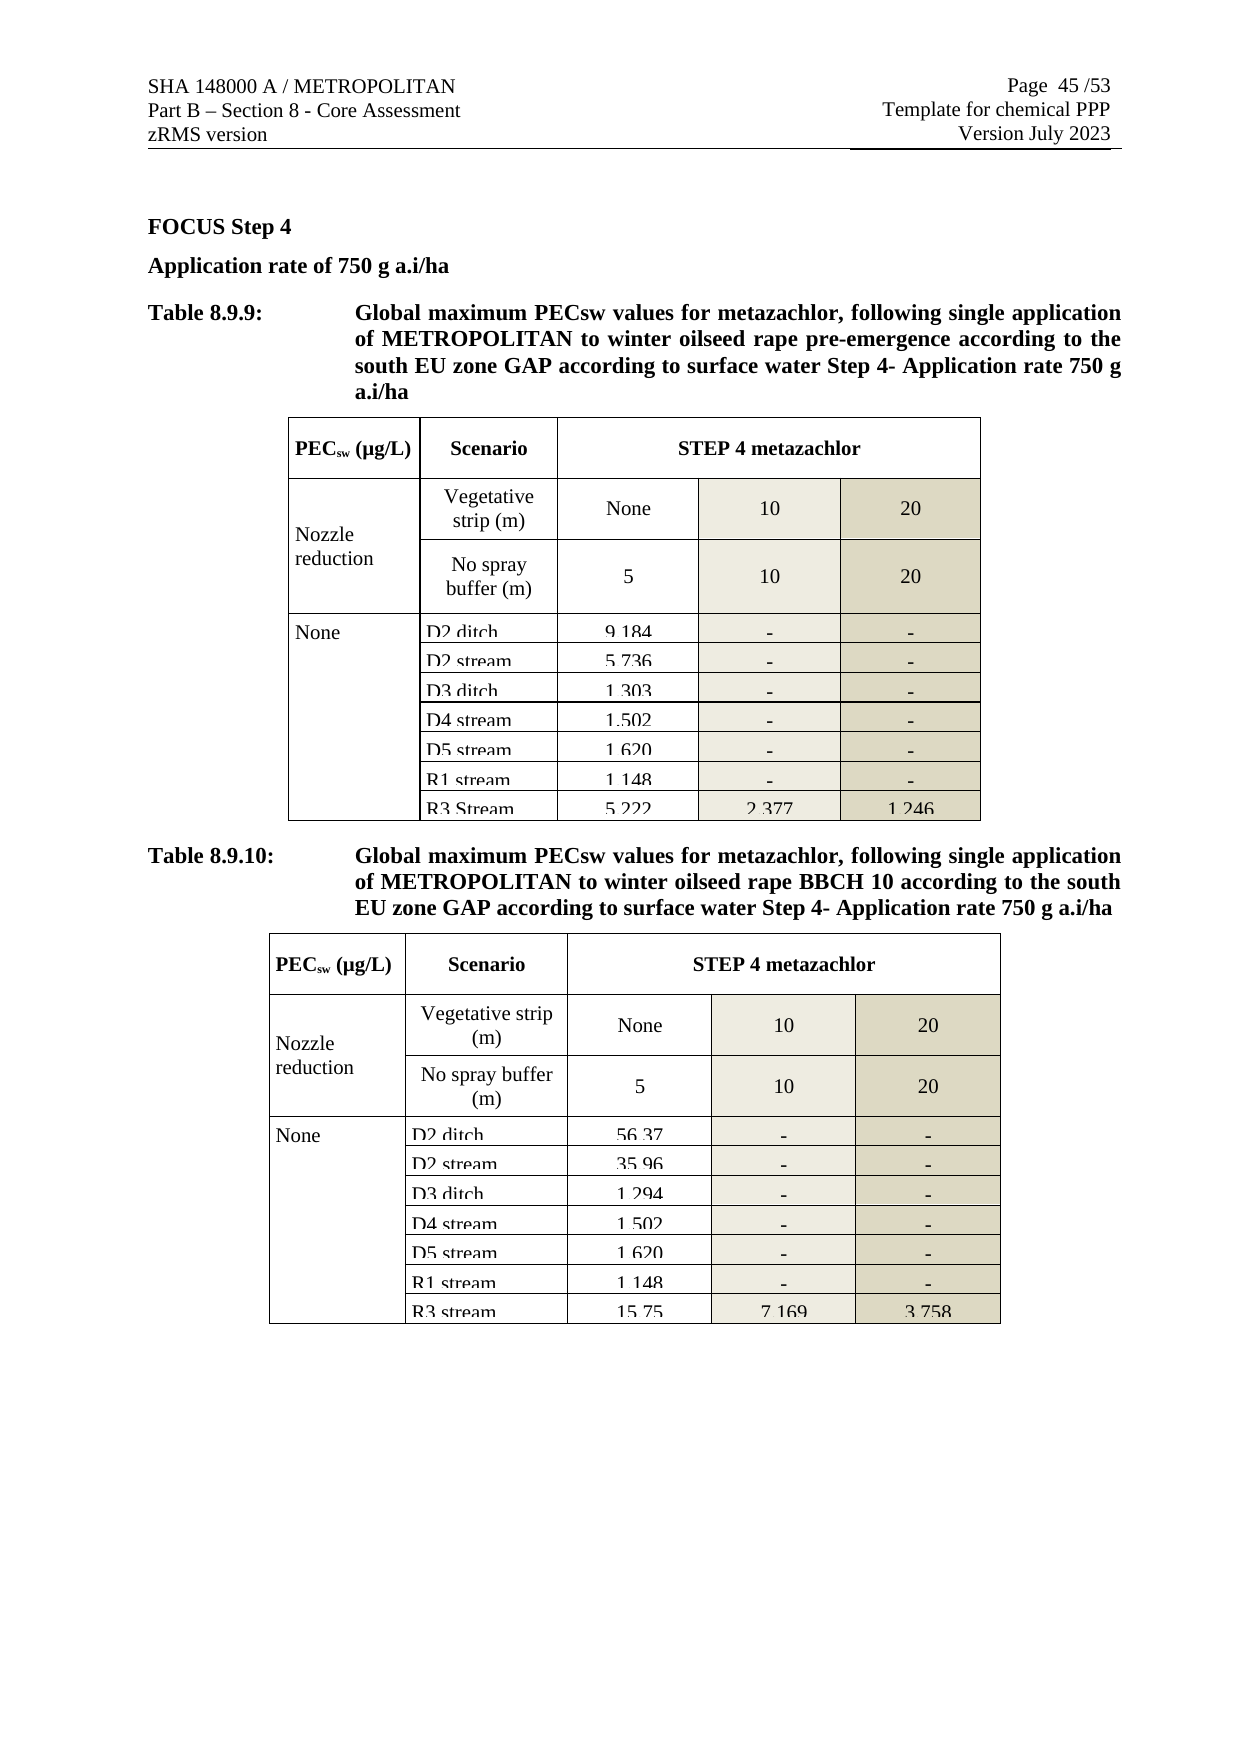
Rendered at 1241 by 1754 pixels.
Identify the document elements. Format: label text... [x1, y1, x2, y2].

text Table 8.9.10: Global maximum PECsw values for metazachlor, following single application of METROPOLITAN to winter oilseed rape BBCH 10 according to the south EU zone GAP according to surface water Step 4- Application rate 750 g a.i/ha [148, 842, 1122, 921]
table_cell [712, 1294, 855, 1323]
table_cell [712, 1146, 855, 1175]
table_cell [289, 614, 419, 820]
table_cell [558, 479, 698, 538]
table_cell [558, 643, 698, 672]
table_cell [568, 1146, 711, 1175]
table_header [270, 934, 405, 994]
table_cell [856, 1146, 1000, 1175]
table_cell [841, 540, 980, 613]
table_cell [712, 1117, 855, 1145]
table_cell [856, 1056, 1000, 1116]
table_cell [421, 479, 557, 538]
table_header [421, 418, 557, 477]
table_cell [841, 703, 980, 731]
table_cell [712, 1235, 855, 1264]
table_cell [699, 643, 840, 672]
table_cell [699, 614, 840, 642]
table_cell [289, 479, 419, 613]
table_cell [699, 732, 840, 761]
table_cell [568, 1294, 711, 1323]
text Table 8.9.9: Global maximum PECsw values for metazachlor, following single application of METROPOLITAN to winter oilseed rape pre-emergence according to the south EU zone GAP according to surface water Step 4- Application rate 750 g a.i/ha [148, 299, 1122, 404]
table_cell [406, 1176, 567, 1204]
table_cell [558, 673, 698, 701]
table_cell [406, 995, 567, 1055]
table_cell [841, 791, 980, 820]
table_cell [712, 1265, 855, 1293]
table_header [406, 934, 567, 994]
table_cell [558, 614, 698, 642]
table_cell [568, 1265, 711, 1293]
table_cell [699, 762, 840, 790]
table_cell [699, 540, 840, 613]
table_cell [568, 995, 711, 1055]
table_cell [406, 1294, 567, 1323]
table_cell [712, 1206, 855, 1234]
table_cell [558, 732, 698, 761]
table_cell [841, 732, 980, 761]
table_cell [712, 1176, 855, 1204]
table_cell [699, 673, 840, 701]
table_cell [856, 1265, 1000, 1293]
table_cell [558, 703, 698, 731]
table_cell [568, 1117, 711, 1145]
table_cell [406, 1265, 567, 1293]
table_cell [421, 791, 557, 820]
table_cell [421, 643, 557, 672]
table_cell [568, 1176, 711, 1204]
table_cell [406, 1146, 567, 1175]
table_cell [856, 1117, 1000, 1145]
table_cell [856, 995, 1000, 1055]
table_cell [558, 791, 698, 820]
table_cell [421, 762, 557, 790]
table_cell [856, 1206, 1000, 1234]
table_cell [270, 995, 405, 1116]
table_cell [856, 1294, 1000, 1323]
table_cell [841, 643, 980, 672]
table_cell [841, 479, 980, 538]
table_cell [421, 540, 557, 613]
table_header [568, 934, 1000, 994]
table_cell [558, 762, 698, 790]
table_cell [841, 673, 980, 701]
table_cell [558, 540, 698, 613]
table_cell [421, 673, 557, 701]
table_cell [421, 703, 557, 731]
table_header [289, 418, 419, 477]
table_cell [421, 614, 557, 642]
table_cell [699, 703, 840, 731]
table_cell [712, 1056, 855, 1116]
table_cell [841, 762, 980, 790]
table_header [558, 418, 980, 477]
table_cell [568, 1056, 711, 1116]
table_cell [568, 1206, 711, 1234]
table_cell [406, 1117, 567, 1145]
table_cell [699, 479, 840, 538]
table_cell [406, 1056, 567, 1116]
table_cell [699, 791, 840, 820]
text Application rate of 750 g a.i/ha [148, 252, 1122, 278]
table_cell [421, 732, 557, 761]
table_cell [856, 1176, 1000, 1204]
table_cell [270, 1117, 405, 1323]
text FOCUS Step 4 [148, 213, 1122, 239]
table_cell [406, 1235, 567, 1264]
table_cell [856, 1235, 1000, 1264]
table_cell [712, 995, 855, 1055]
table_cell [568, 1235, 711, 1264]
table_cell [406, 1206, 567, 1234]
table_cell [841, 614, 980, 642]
